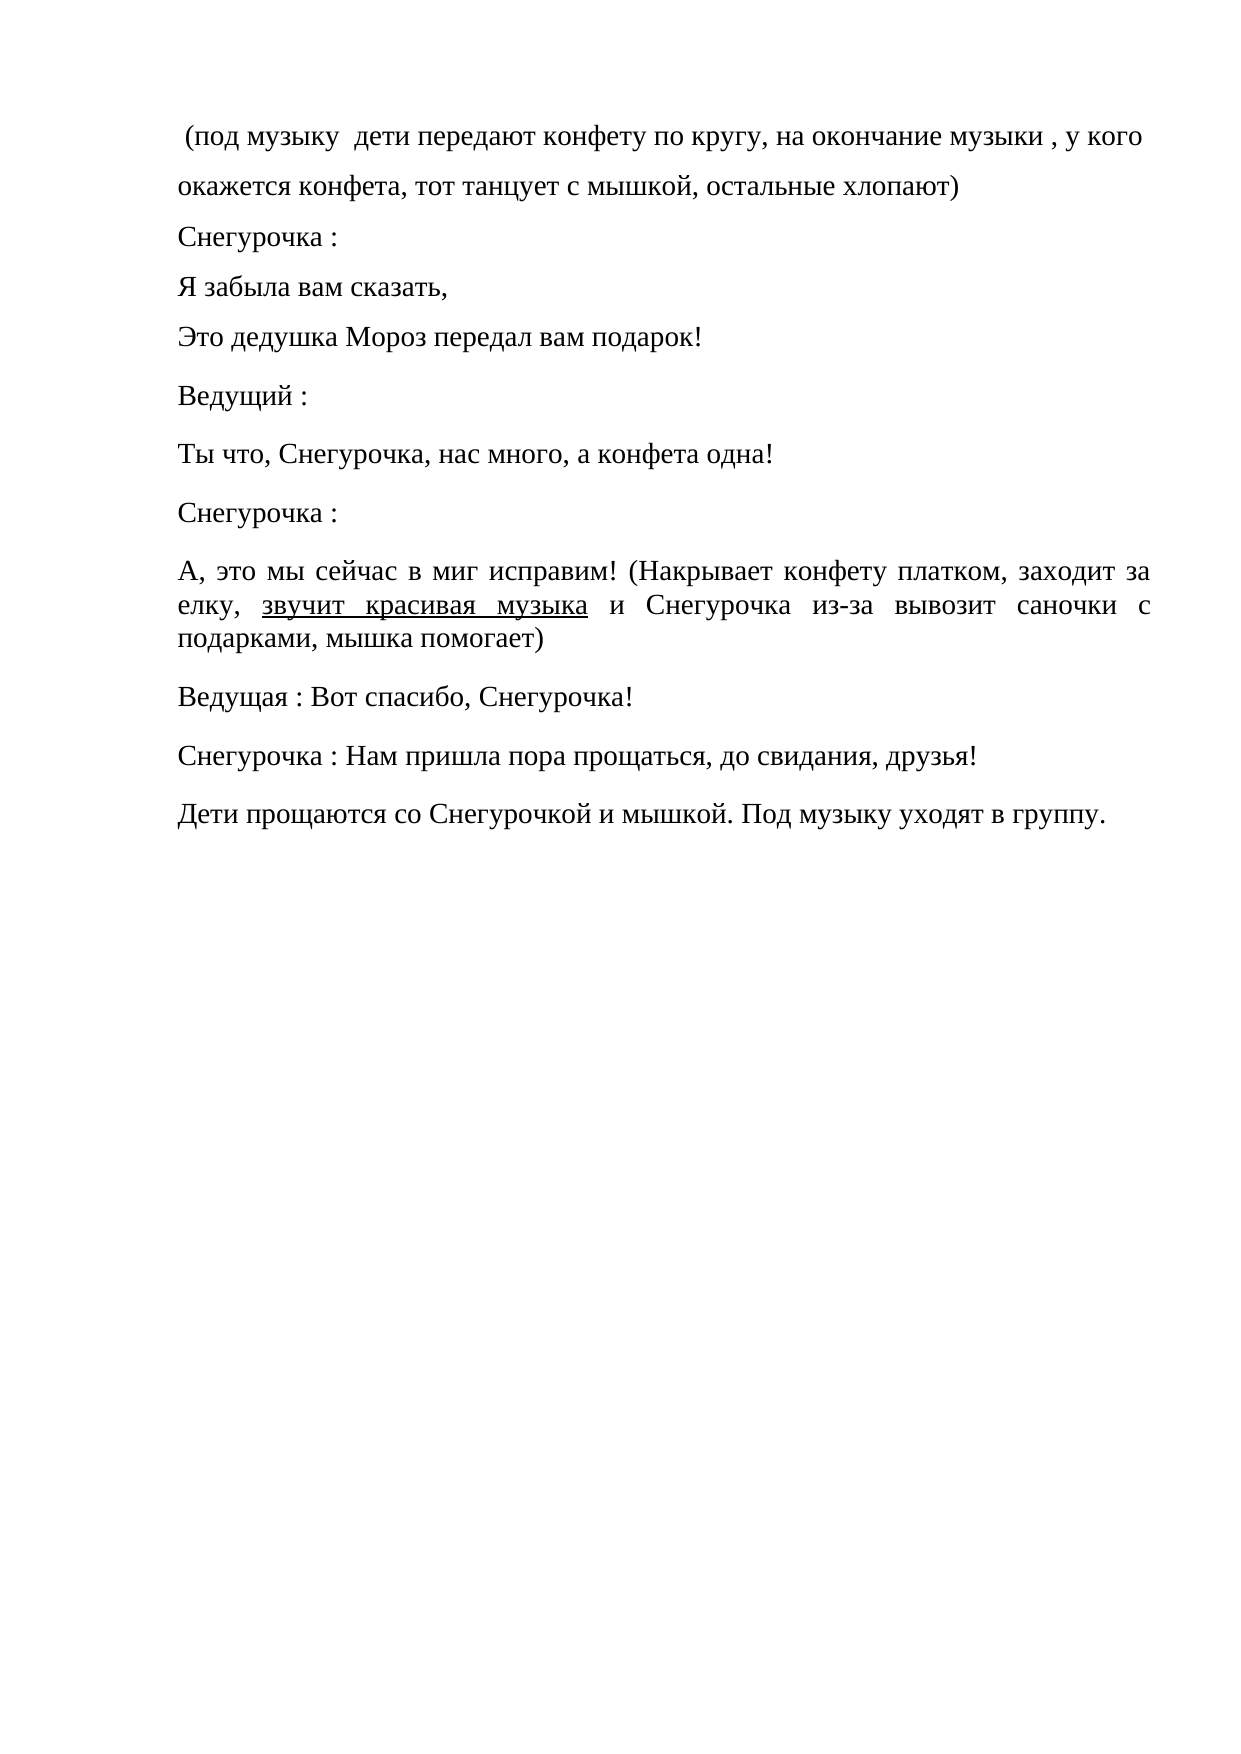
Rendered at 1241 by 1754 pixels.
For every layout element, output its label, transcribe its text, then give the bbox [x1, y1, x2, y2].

text Я забыла вам сказать, [177, 269, 1152, 303]
text Снегурочка : [177, 219, 1152, 252]
text Снегурочка : [177, 495, 1152, 528]
text Снегурочка : Нам пришла пора прощаться, до свидания, друзья! [177, 738, 1152, 771]
text (под музыку дети передают конфету по кругу, на окончание музыки , у кого окажется конфета, тот танцует с мышкой, остальные хлопают) [177, 118, 1152, 202]
text Ведущая : Вот спасибо, Снегурочка! [177, 679, 1152, 713]
text А, это мы сейчас в миг исправим! (Накрывает конфету платком, заходит за елку, звучит красивая музыка и Снегурочка из-за вывозит саночки с подарками, мышка помогает) [177, 553, 1152, 654]
text Дети прощаются со Снегурочкой и мышкой. Под музыку уходят в группу. [177, 796, 1152, 830]
text Это дедушка Мороз передал вам подарок! [177, 319, 1152, 353]
text Ты что, Снегурочка, нас много, а конфета одна! [177, 436, 1152, 470]
text Ведущий : [177, 378, 1152, 411]
